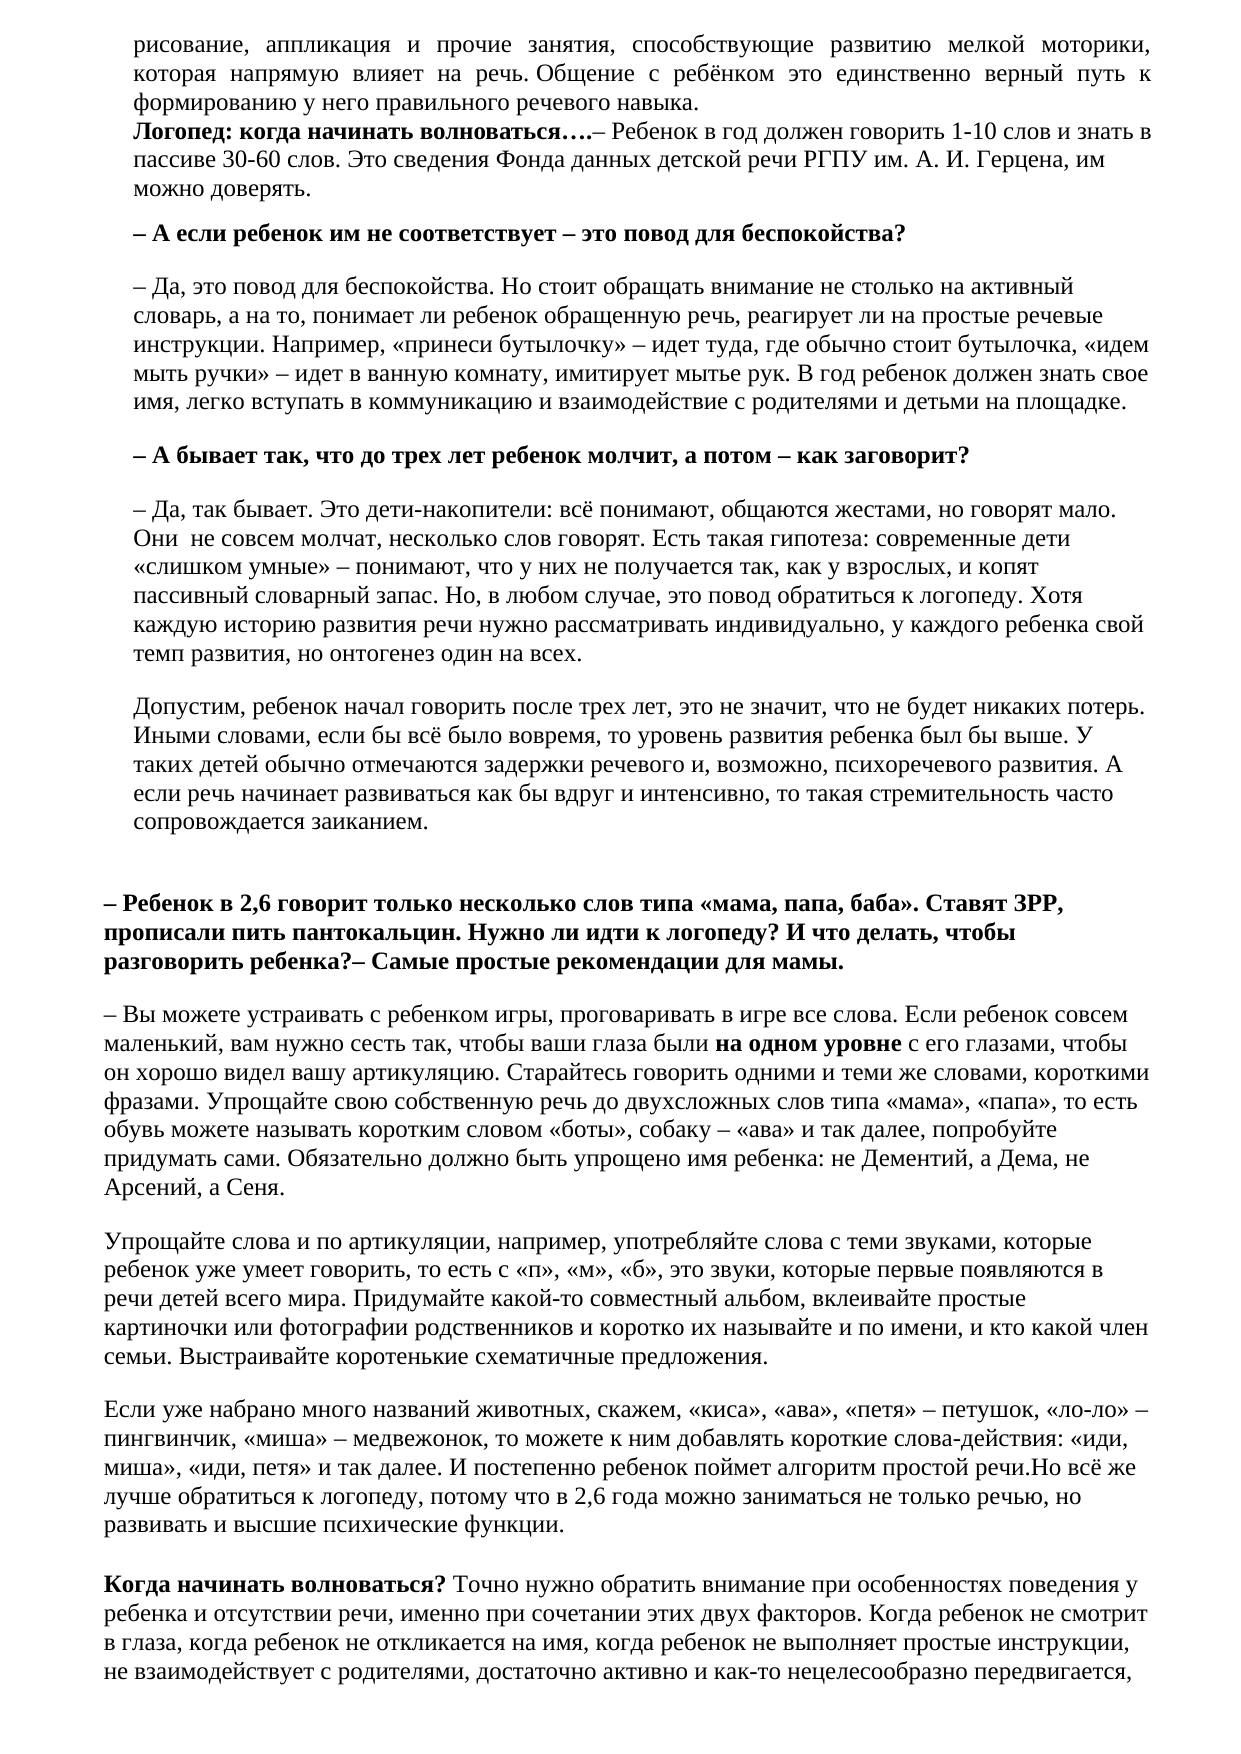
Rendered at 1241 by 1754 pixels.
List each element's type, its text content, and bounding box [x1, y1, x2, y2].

text – Ребенок в 2,6 говорит только несколько слов типа «мама, папа, баба». Ставят ЗРР, прописали пить пантокальцин. Нужно ли идти к логопеду? И что делать, чтобы разговорить ребенка?– Самые простые рекомендации для мамы. [103, 860, 1152, 974]
text – Вы можете устраивать с ребенком игры, проговаривать в игре все слова. Если ребенок совсем маленький, вам нужно сесть так, чтобы ваши глаза были на одном уровне с его глазами, чтобы он хорошо видел вашу артикуляцию. Старайтесь говорить одними и теми же словами, короткими фразами. Упрощайте свою собственную речь до двухсложных слов типа «мама», «папа», то есть обувь можете называть коротким словом «боты», собаку – «ава» и так далее, попробуйте придумать сами. Обязательно должно быть упрощено имя ребенка: не Дементий, а Дема, не Арсений, а Сеня. [103, 999, 1152, 1201]
text – А бывает так, что до трех лет ребенок молчит, а потом – как заговорит? [133, 440, 1152, 469]
text Допустим, ребенок начал говорить после трех лет, это не значит, что не будет никаких потерь. Иными словами, если бы всё было вовремя, то уровень развития ребенка был бы выше. У таких детей обычно отмечаются задержки речевого и, возможно, психоречевого развития. А если речь начинает развиваться как бы вдруг и интенсивно, то такая стремительность часто сопровождается заиканием. [133, 691, 1152, 835]
text – Да, это повод для беспокойства. Но стоит обращать внимание не столько на активный словарь, а на то, понимает ли ребенок обращенную речь, реагирует ли на простые речевые инструкции. Например, «принеси бутылочку» – идет туда, где обычно стоит бутылочка, «идем мыть ручки» – идет в ванную комнату, имитирует мытье рук. В год ребенок должен знать свое имя, легко вступать в коммуникацию и взаимодействие с родителями и детьми на площадке. [133, 271, 1152, 415]
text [133, 29, 1152, 116]
text – Да, так бывает. Это дети-накопители: всё понимают, общаются жестами, но говорят мало. Они не совсем молчат, несколько слов говорят. Есть такая гипотеза: современные дети «слишком умные» – понимают, что у них не получается так, как у взрослых, и копят пассивный словарный запас. Но, в любом случае, это повод обратиться к логопеду. Хотя каждую историю развития речи нужно рассматривать индивидуально, у каждого ребенка свой темп развития, но онтогенез один на всех. [133, 494, 1152, 666]
text Упрощайте слова и по артикуляции, например, употребляйте слова с теми звуками, которые ребенок уже умеет говорить, то есть с «п», «м», «б», это звуки, которые первые появляются в речи детей всего мира. Придумайте какой-то совместный альбом, вклеивайте простые картиночки или фотографии родственников и коротко их называйте и по имени, и кто какой член семьи. Выстраивайте коротенькие схематичные предложения. [103, 1226, 1152, 1369]
text Если уже набрано много названий животных, скажем, «киса», «ава», «петя» – петушок, «ло-ло» – пингвинчик, «миша» – медвежонок, то можете к ним добавлять короткие слова-действия: «иди, миша», «иди, петя» и так далее. И постепенно ребенок поймет алгоритм простой речи.Но всё же лучше обратиться к логопеду, потому что в 2,6 года можно заниматься не только речью, но развивать и высшие психические функции. [103, 1394, 1152, 1538]
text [103, 1569, 1152, 1684]
text Логопед: когда начинать волноваться….– Ребенок в год должен говорить 1-10 слов и знать в пассиве 30-60 слов. Это сведения Фонда данных детской речи РГПУ им. А. И. Герцена, им можно доверять. [133, 116, 1152, 202]
text – А если ребенок им не соответствует – это повод для беспокойства? [133, 218, 1152, 246]
